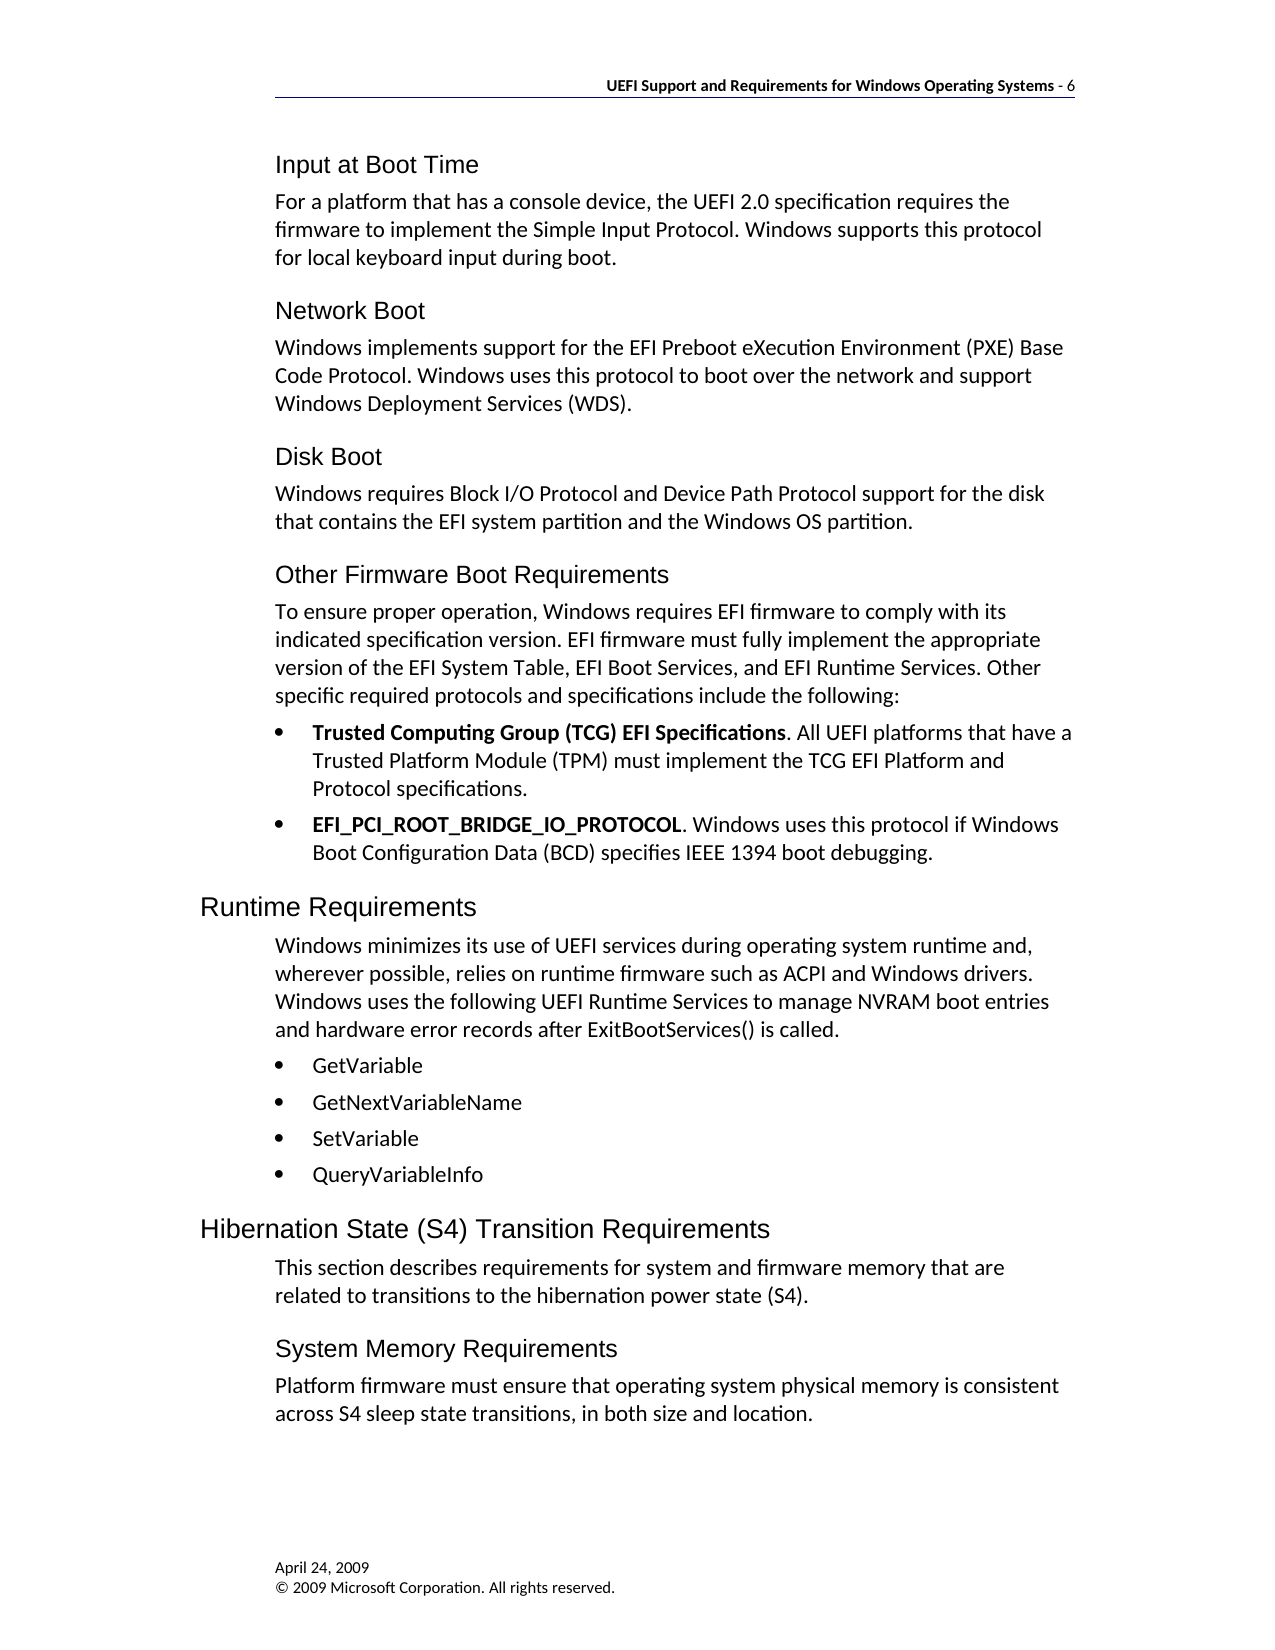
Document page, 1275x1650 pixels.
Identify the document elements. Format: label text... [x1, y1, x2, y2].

subtitle Other Firmware Boot Requirements [275, 560, 1075, 589]
subtitle Hibernation State (S4) Transition Requirements [200, 1213, 1075, 1245]
subtitle System Memory Requirements [275, 1334, 1075, 1363]
list Trusted Computing Group (TCG) EFI Specifications. All UEFI platforms that have a Trusted Platform Module (TPM) must implement the TCG EFI Platform and Protocol specifications. [275, 718, 1075, 802]
text Windows minimizes its use of UEFI services during operating system runtime and, wherever possible, relies on runtime firmware such as ACPI and Windows drivers. Windows uses the following UEFI Runtime Services to manage NVRAM boot entries and hardware error records after ExitBootServices() is called. [275, 931, 1075, 1043]
text This section describes requirements for system and firmware memory that are related to transitions to the hibernation power state (S4). [275, 1253, 1075, 1309]
subtitle Runtime Requirements [200, 891, 1075, 923]
list GetNextVariableName [275, 1088, 1075, 1116]
text Platform firmware must ensure that operating system physical memory is consistent across S4 sleep state transitions, in both size and location. [275, 1371, 1075, 1427]
text To ensure proper operation, Windows requires EFI firmware to comply with its indicated specification version. EFI firmware must fully implement the appropriate version of the EFI System Table, EFI Boot Services, and EFI Runtime Services. Other specific required protocols and specifications include the following: [275, 597, 1075, 709]
subtitle Disk Boot [275, 442, 1075, 471]
list SetVariable [275, 1124, 1075, 1152]
subtitle Network Boot [275, 296, 1075, 325]
list QueryVariableInfo [275, 1160, 1075, 1188]
text Windows requires Block I/O Protocol and Device Path Protocol support for the disk that contains the EFI system partition and the Windows OS partition. [275, 479, 1075, 535]
subtitle Input at Boot Time [275, 150, 1075, 179]
list EFI_PCI_ROOT_BRIDGE_IO_PROTOCOL. Windows uses this protocol if Windows Boot Configuration Data (BCD) specifies IEEE 1394 boot debugging. [275, 810, 1075, 866]
text Windows implements support for the EFI Preboot eXecution Environment (PXE) Base Code Protocol. Windows uses this protocol to boot over the network and support Windows Deployment Services (WDS). [275, 333, 1075, 417]
list GetVariable [275, 1051, 1075, 1079]
text For a platform that has a console device, the UEFI 2.0 specification requires the firmware to implement the Simple Input Protocol. Windows supports this protocol for local keyboard input during boot. [275, 187, 1075, 271]
